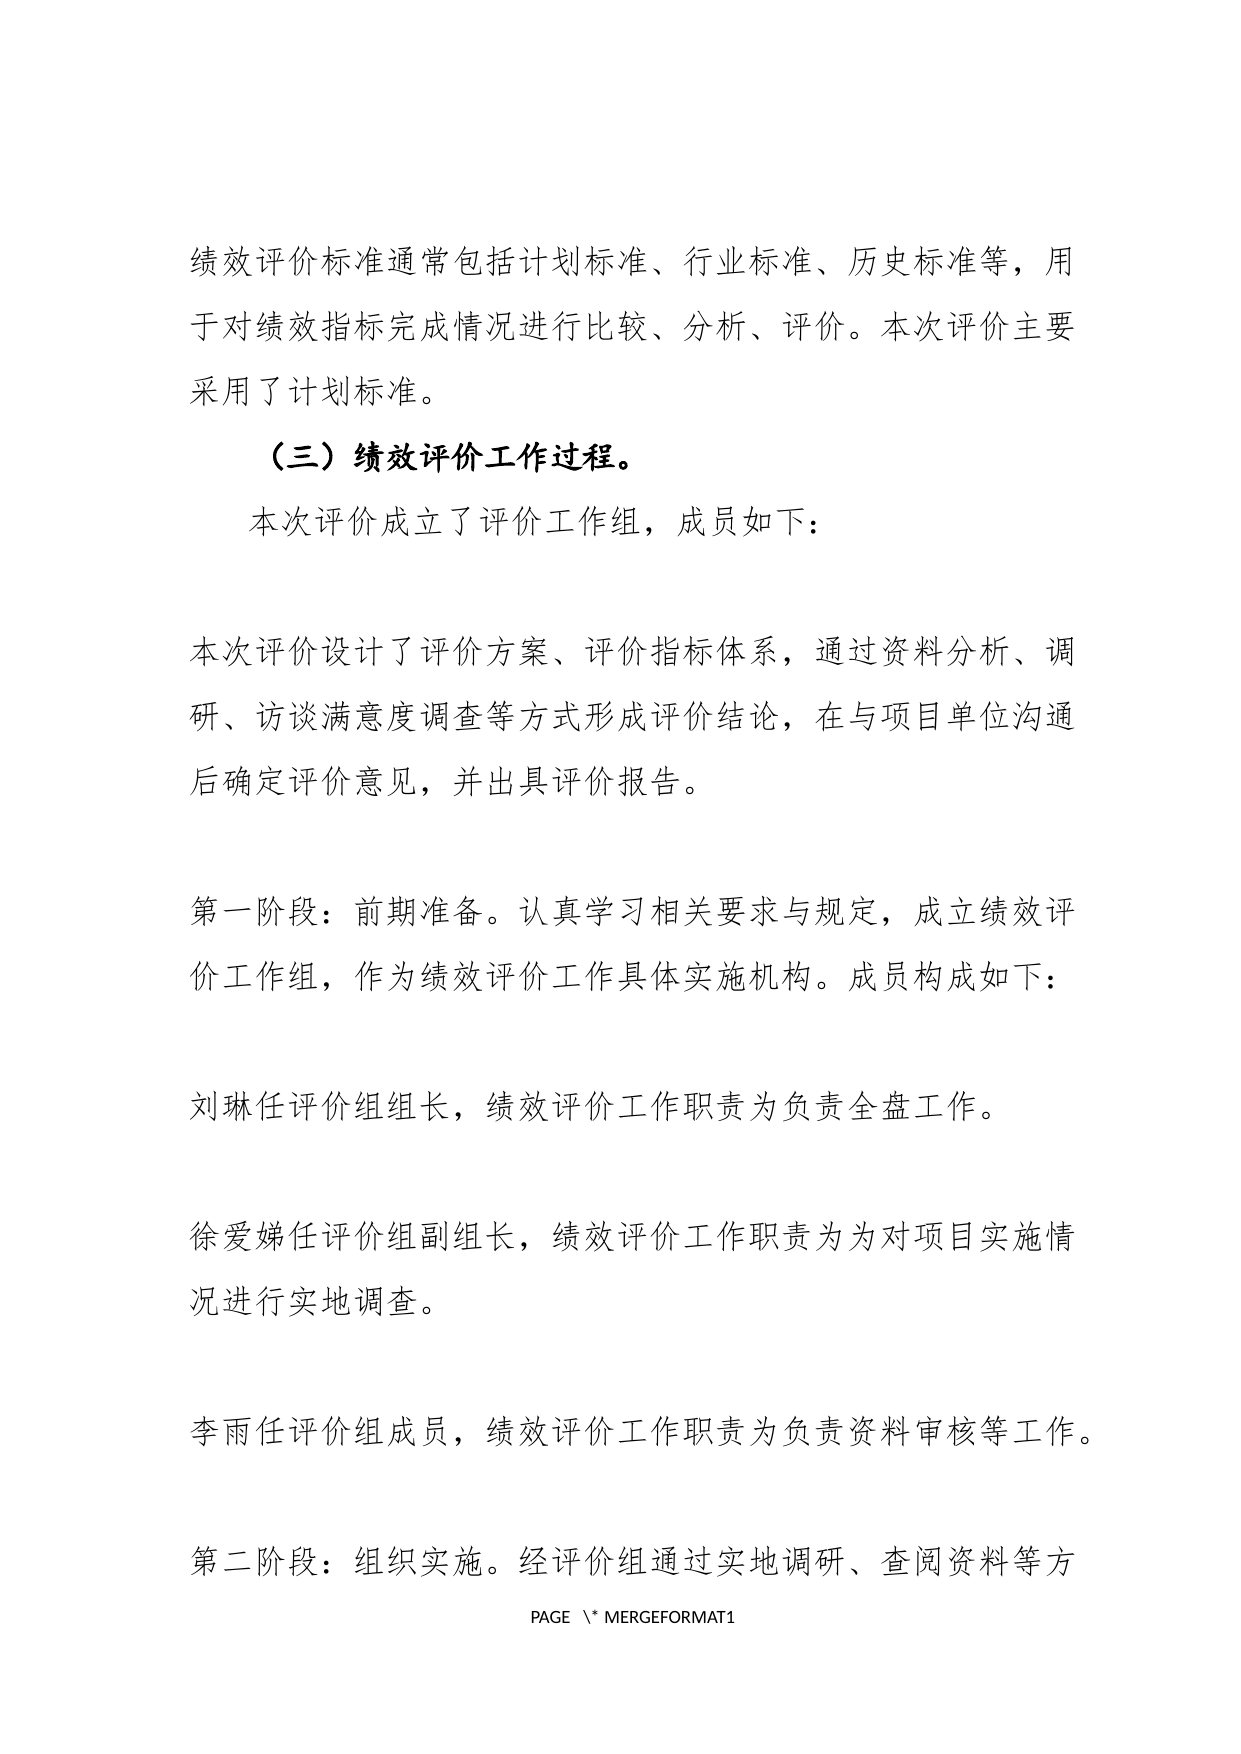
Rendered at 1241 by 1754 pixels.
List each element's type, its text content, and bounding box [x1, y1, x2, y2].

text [187, 162, 1078, 422]
text （三）绩效评价工作过程。 [187, 422, 1078, 487]
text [187, 487, 1078, 1592]
